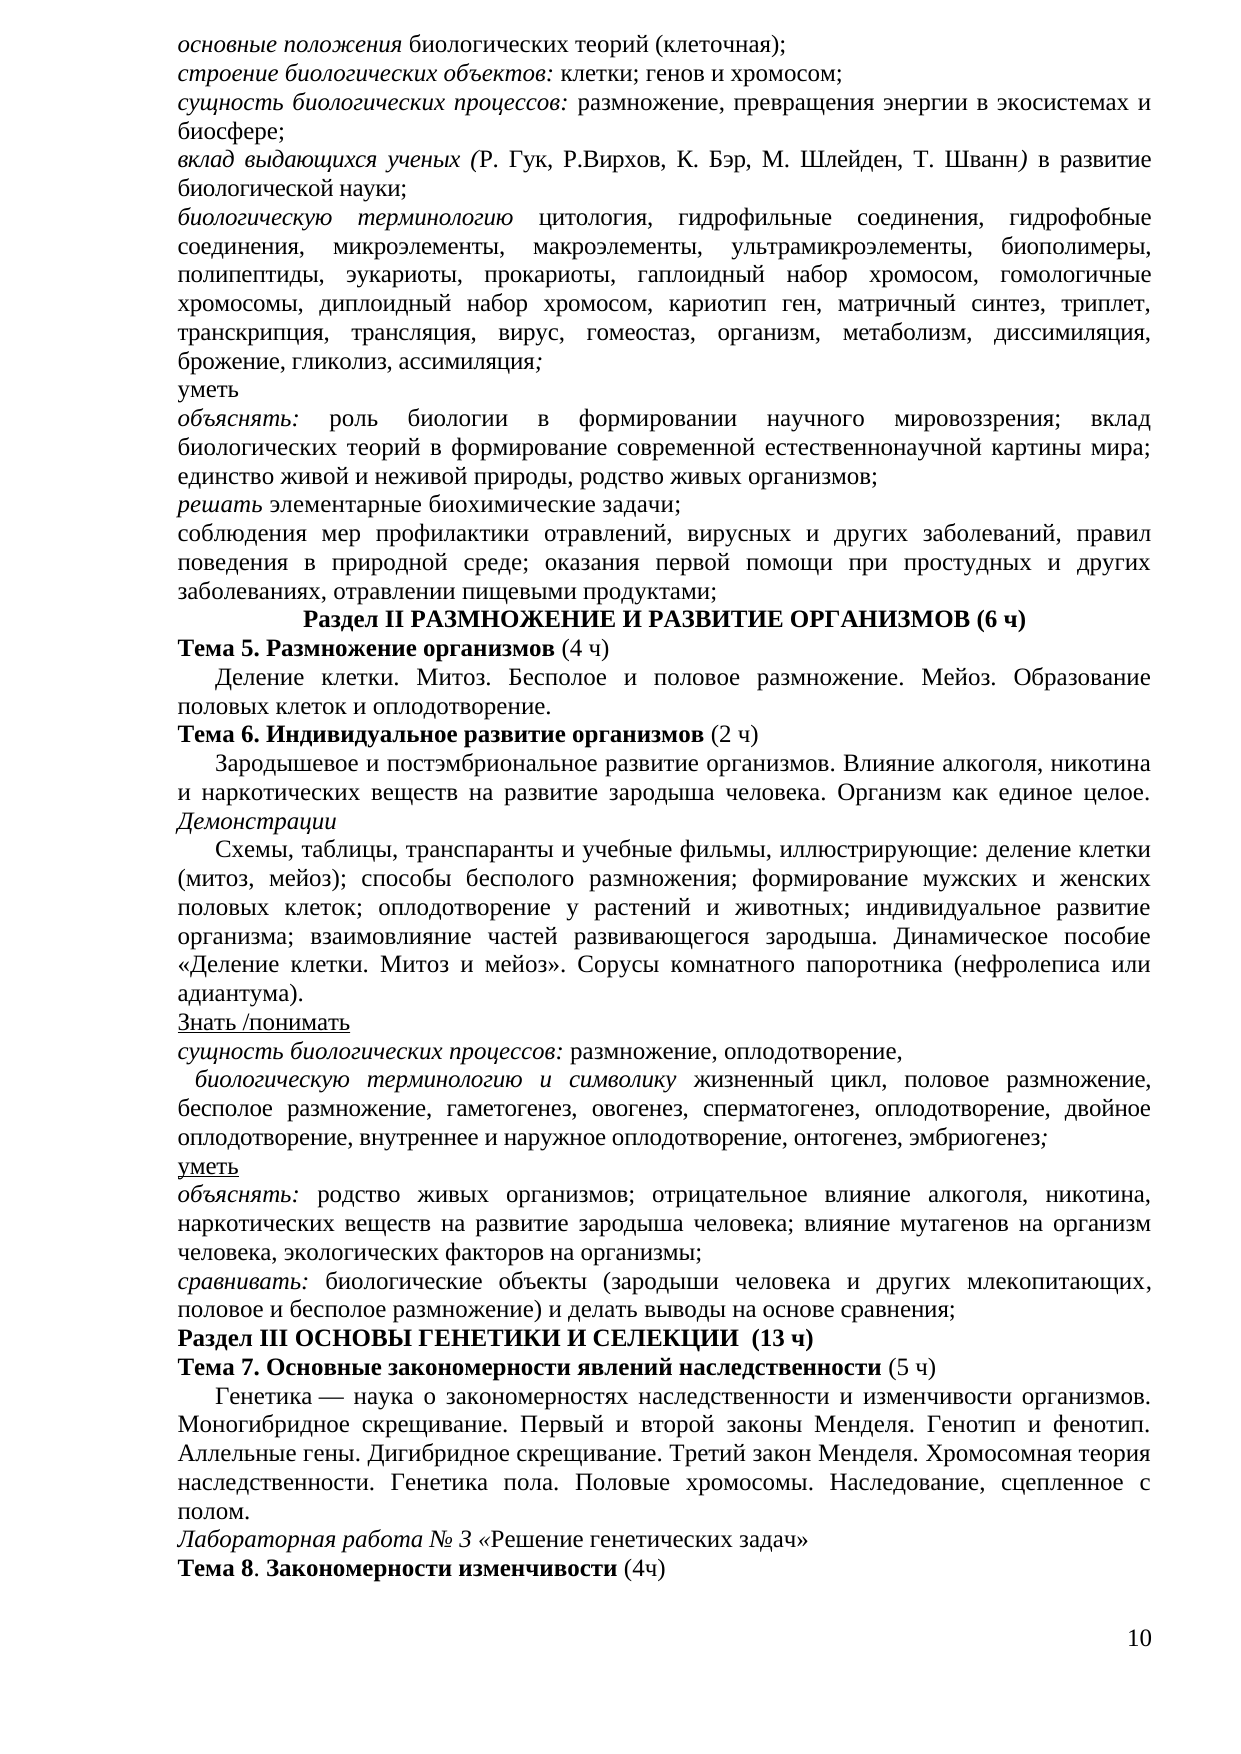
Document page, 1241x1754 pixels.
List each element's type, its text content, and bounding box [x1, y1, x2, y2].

text объяснять: родство живых организмов; отрицательное влияние алкоголя, никотина, наркотических веществ на развитие зародыша человека; влияние мутагенов на организм человека, экологических факторов на организмы; [177, 1179, 1152, 1266]
text сравнивать: биологические объекты (зародыши человека и других млекопитающих, половое и бесполое размножение) и делать выводы на основе сравнения; [177, 1266, 1152, 1323]
text Раздел III ОСНОВЫ ГЕНЕТИКИ И СЕЛЕКЦИИ (13 ч) [177, 1323, 1152, 1352]
text Деление клетки. Митоз. Бесполое и половое размножение. Мейоз. Образование половых клеток и оплодотворение. [177, 662, 1152, 719]
text уметь [177, 374, 1152, 403]
text объяснять: роль биологии в формировании научного мировоззрения; вклад биологических теорий в формирование современной естественнонаучной картины мира; единство живой и неживой природы, родство живых организмов; [177, 403, 1152, 489]
text Тема 5. Размножение организмов (4 ч) [177, 633, 1152, 662]
text биологическую терминологию и символику жизненный цикл, половое размножение, бесполое размножение, гаметогенез, овогенез, сперматогенез, оплодотворение, двойное оплодотворение, внутреннее и наружное оплодотворение, онтогенез, эмбриогенез; [177, 1064, 1152, 1151]
text биологическую терминологию цитология, гидрофильные соединения, гидрофобные соединения, микроэлементы, макроэлементы, ультрамикроэлементы, биополимеры, полипептиды, эукариоты, прокариоты, гаплоидный набор хромосом, гомологичные хромосомы, диплоидный набор хромосом, кариотип ген, матричный синтез, триплет, транскрипция, трансляция, вирус, гомеостаз, организм, метаболизм, диссимиляция, брожение, гликолиз, ассимиляция; [177, 202, 1152, 374]
text уметь [177, 1151, 1152, 1179]
text соблюдения мер профилактики отравлений, вирусных и других заболеваний, правил поведения в природной среде; оказания первой помощи при простудных и других заболеваниях, отравлении пищевыми продуктами; [177, 518, 1152, 604]
text Раздел II РАЗМНОЖЕНИЕ И РАЗВИТИЕ ОРГАНИЗМОВ (6 ч) [177, 604, 1152, 633]
text строение биологических объектов: клетки; генов и хромосом; [177, 58, 1152, 87]
text Знать /понимать [177, 1007, 1152, 1036]
text Генетика — наука о закономерностях наследственности и изменчивости организмов. Моногибридное скрещивание. Первый и второй законы Менделя. Генотип и фенотип. Аллельные гены. Дигибридное скрещивание. Третий закон Менделя. Хромосомная теория наследственности. Генетика пола. Половые хромосомы. Наследование, сцепленное с полом. [177, 1381, 1152, 1524]
text Лабораторная работа № 3 «Решение генетических задач» [177, 1524, 1152, 1553]
text Зародышевое и постэмбриональное развитие организмов. Влияние алкоголя, никотина и наркотических веществ на развитие зародыша человека. Организм как единое целое. Демонстрации Схемы, таблицы, транспаранты и учебные фильмы, иллюстрирующие: деление клетки (митоз, мейоз); способы бесполого размножения; формирование мужских и женских половых клеток; оплодотворение у растений и животных; индивидуальное развитие организма; взаимовлияние частей развивающегося зародыша. Динамическое пособие «Деление клетки. Митоз и мейоз». Сорусы комнатного папоротника (нефролеписа или адиантума). [177, 748, 1152, 1007]
text Тема 8. Закономерности изменчивости (4ч) [177, 1553, 1152, 1582]
text вклад выдающихся ученых (Р. Гук, Р.Вирхов, К. Бэр, М. Шлейден, Т. Шванн) в развитие биологической науки; [177, 144, 1152, 202]
text основные положения биологических теорий (клеточная); [177, 29, 1152, 58]
text Тема 7. Основные закономерности явлений наследственности (5 ч) [177, 1352, 1152, 1381]
text сущность биологических процессов: размножение, превращения энергии в экосистемах и биосфере; [177, 87, 1152, 144]
text решать элементарные биохимические задачи; [177, 489, 1152, 518]
text сущность биологических процессов: размножение, оплодотворение, [177, 1036, 1152, 1064]
text Тема 6. Индивидуальное развитие организмов (2 ч) [177, 719, 1152, 748]
